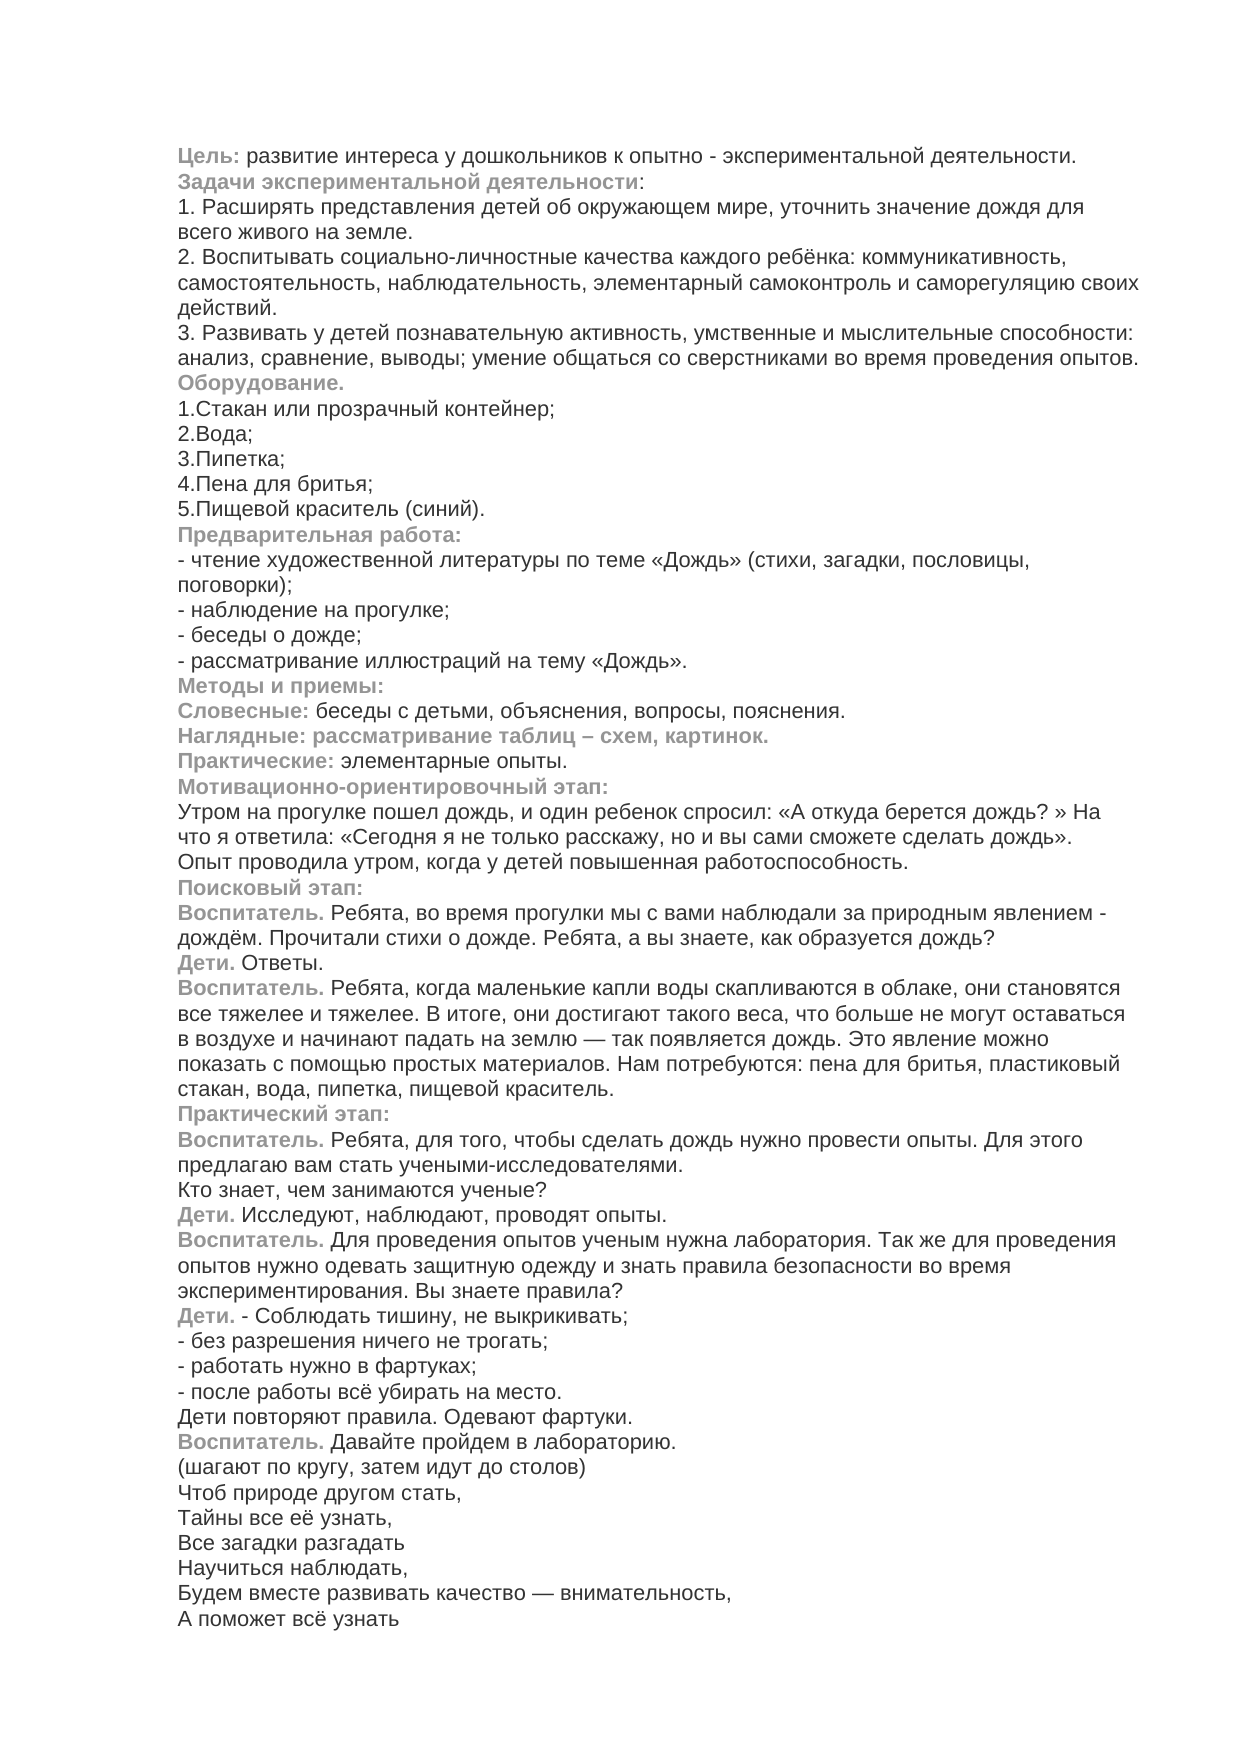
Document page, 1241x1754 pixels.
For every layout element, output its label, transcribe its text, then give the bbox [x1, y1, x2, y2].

text Воспитатель. Давайте пройдем в лабораторию. [177, 1429, 1152, 1454]
text - чтение художественной литературы по теме «Дождь» (стихи, загадки, пословицы, [177, 547, 1152, 572]
text 1. Расширять представления детей об окружающем мире, уточнить значение дождя для [177, 194, 1152, 219]
text Воспитатель. Для проведения опытов ученым нужна лаборатория. Так же для проведения [177, 1227, 1152, 1252]
text Воспитатель. Ребята, для того, чтобы сделать дождь нужно провести опыты. Для этого [177, 1126, 1152, 1152]
text Дети повторяют правила. Одевают фартуки. [177, 1404, 1152, 1429]
text (шагают по кругу, затем идут до столов) [177, 1454, 1152, 1479]
text Мотивационно-ориентировочный этап: [177, 773, 1152, 799]
text Воспитатель. Ребята, во время прогулки мы с вами наблюдали за природным явлением - [177, 899, 1152, 925]
text Дети. Ответы. [177, 950, 1152, 975]
text 2. Воспитывать социально-личностные качества каждого ребёнка: коммуникативность, [177, 244, 1152, 269]
text Дети. - Соблюдать тишину, не выкрикивать; [177, 1303, 1152, 1328]
text экспериментирования. Вы знаете правила? [177, 1278, 1152, 1303]
text - беседы о дожде; [177, 622, 1152, 647]
text 5.Пищевой краситель (синий). [177, 496, 1152, 521]
text Практические: элементарные опыты. [177, 748, 1152, 773]
text Утром на прогулке пошел дождь, и один ребенок спросил: «А откуда берется дождь? » На [177, 799, 1152, 824]
text Наглядные: рассматривание таблиц – схем, картинок. [177, 723, 1152, 748]
text Цель: развитие интереса у дошкольников к опытно - экспериментальной деятельности. [177, 143, 1152, 168]
text 1.Стакан или прозрачный контейнер; [177, 395, 1152, 421]
text предлагаю вам стать учеными-исследователями. [177, 1152, 1152, 1177]
text Будем вместе развивать качество — внимательность, [177, 1580, 1152, 1605]
text всего живого на земле. [177, 219, 1152, 244]
text Чтоб природе другом стать, [177, 1479, 1152, 1504]
text А поможет всё узнать [177, 1605, 1152, 1631]
text 3.Пипетка; [177, 446, 1152, 471]
text действий. [177, 294, 1152, 320]
text Поисковый этап: [177, 874, 1152, 899]
text Научиться наблюдать, [177, 1555, 1152, 1580]
text самостоятельность, наблюдательность, элементарный самоконтроль и саморегуляцию своих [177, 269, 1152, 294]
text Словесные: беседы с детьми, объяснения, вопросы, пояснения. [177, 698, 1152, 723]
text что я ответила: «Сегодня я не только расскажу, но и вы сами сможете сделать дождь». [177, 824, 1152, 849]
text Дети. Исследуют, наблюдают, проводят опыты. [177, 1202, 1152, 1227]
text дождём. Прочитали стихи о дожде. Ребята, а вы знаете, как образуется дождь? [177, 925, 1152, 950]
text Предварительная работа: [177, 521, 1152, 547]
text 4.Пена для бритья; [177, 471, 1152, 496]
text - рассматривание иллюстраций на тему «Дождь». [177, 647, 1152, 673]
text все тяжелее и тяжелее. В итоге, они достигают такого веса, что больше не могут оставаться [177, 1000, 1152, 1026]
text 3. Развивать у детей познавательную активность, умственные и мыслительные способности: [177, 320, 1152, 345]
text анализ, сравнение, выводы; умение общаться со сверстниками во время проведения опытов. [177, 345, 1152, 370]
text - работать нужно в фартуках; [177, 1353, 1152, 1378]
text - наблюдение на прогулке; [177, 597, 1152, 622]
text Практический этап: [177, 1101, 1152, 1126]
text Оборудование. [177, 370, 1152, 395]
text показать с помощью простых материалов. Нам потребуются: пена для бритья, пластиковый [177, 1051, 1152, 1076]
text - без разрешения ничего не трогать; [177, 1328, 1152, 1353]
text Все загадки разгадать [177, 1530, 1152, 1555]
text 2.Вода; [177, 421, 1152, 446]
text Опыт проводила утром, когда у детей повышенная работоспособность. [177, 849, 1152, 874]
text Тайны все её узнать, [177, 1504, 1152, 1530]
text Задачи экспериментальной деятельности: [177, 168, 1152, 194]
text поговорки); [177, 572, 1152, 597]
text опытов нужно одевать защитную одежду и знать правила безопасности во время [177, 1252, 1152, 1278]
text Воспитатель. Ребята, когда маленькие капли воды скапливаются в облаке, они становятся [177, 975, 1152, 1000]
text Кто знает, чем занимаются ученые? [177, 1177, 1152, 1202]
text в воздухе и начинают падать на землю — так появляется дождь. Это явление можно [177, 1026, 1152, 1051]
text стакан, вода, пипетка, пищевой краситель. [177, 1076, 1152, 1101]
text - после работы всё убирать на место. [177, 1378, 1152, 1404]
text Методы и приемы: [177, 673, 1152, 698]
